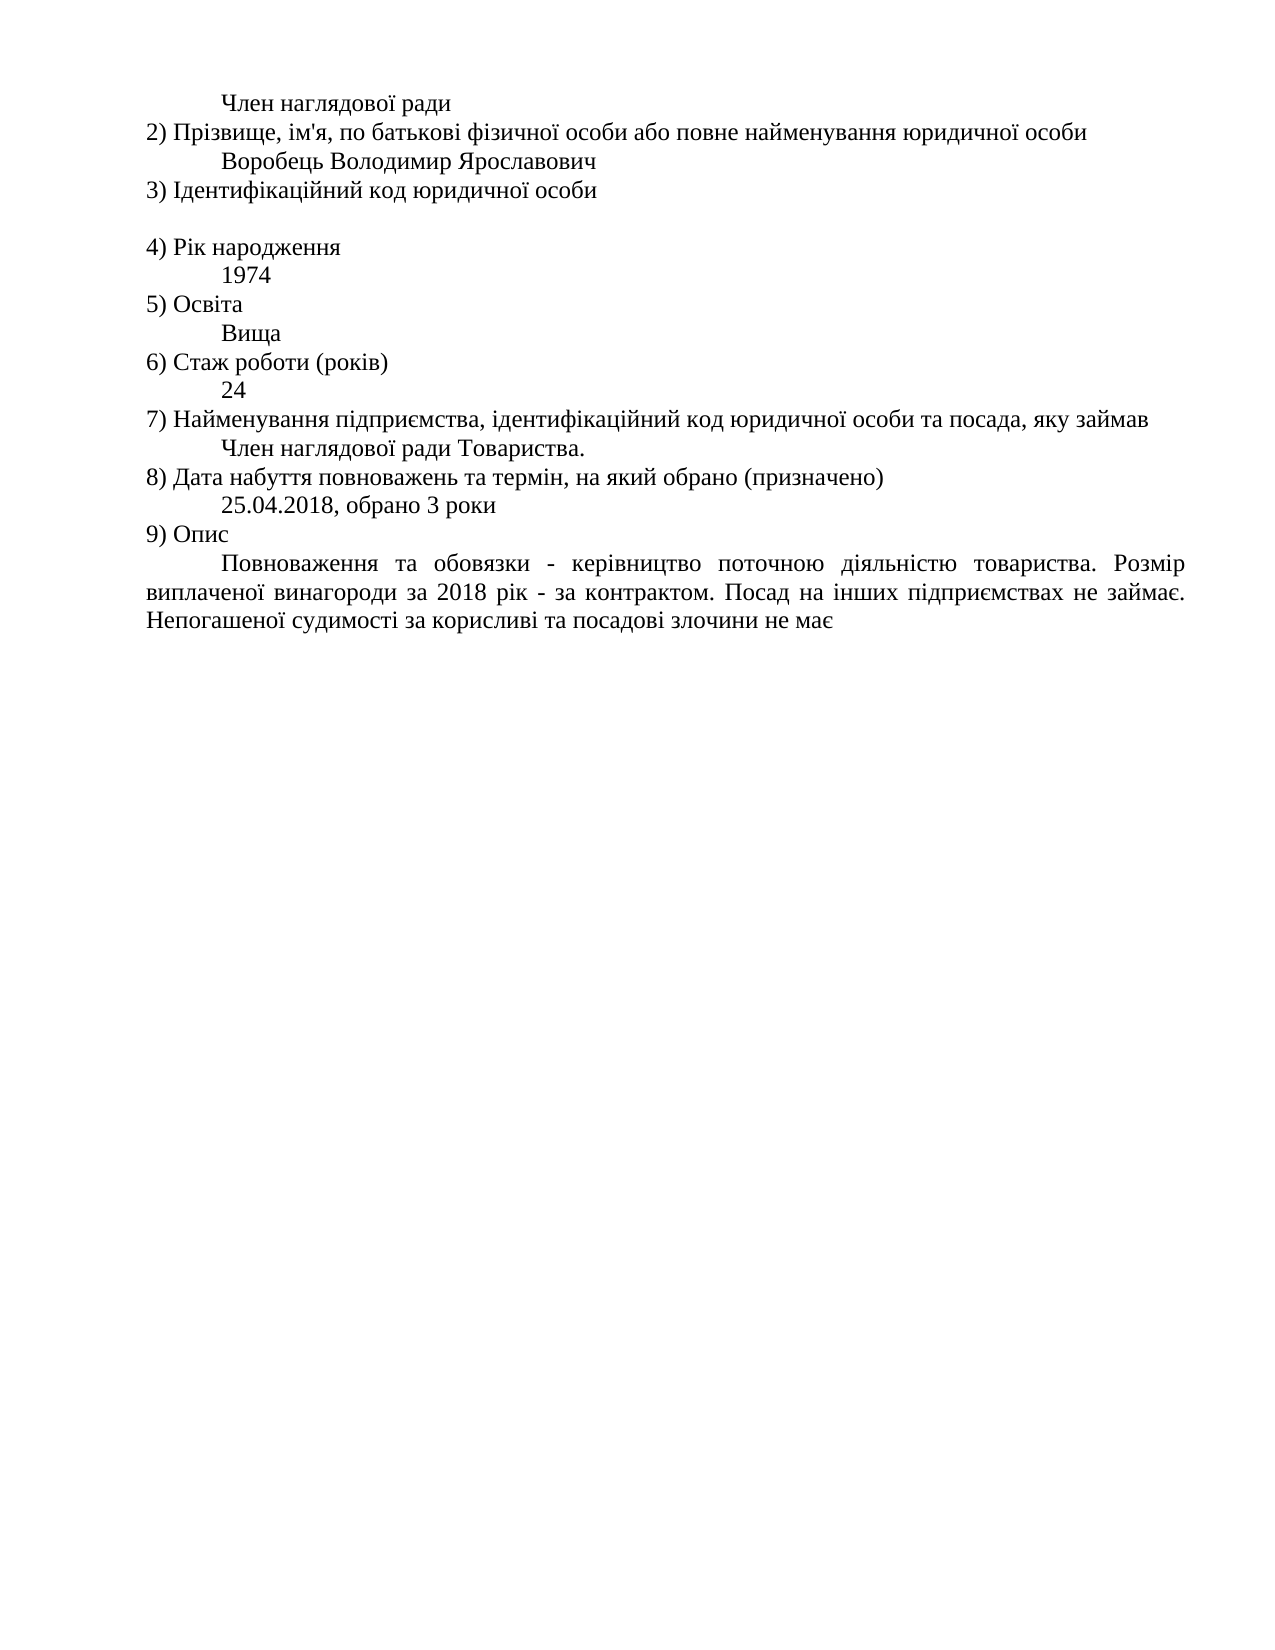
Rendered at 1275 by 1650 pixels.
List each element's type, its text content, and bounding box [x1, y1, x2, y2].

text 3) Ідентифікаційний код юридичної особи [146, 175, 1186, 203]
text 25.04.2018, обрано 3 роки [146, 490, 1186, 519]
text 4) Рік народження [146, 232, 1186, 260]
text 7) Найменування підприємства, ідентифікаційний код юридичної особи та посада, яку займав [146, 404, 1186, 433]
text 2) Прізвище, ім'я, по батькові фізичної особи або повне найменування юридичної особи [146, 117, 1186, 146]
text 5) Освіта [146, 289, 1186, 318]
text 1974 [146, 260, 1186, 289]
text Воробець Володимир Ярославович [146, 146, 1186, 175]
text Повноваження та обовязки - керiвництво поточною дiяльнiстю товариства. Розмiр виплаченої винагороди за 2018 рiк - за контрактом. Посад на iнших пiдприємствах не займає. Непогашеної судимостi за корисливi та посадовi злочини не має [146, 548, 1186, 634]
text 6) Стаж роботи (років) [146, 347, 1186, 375]
text 24 [146, 375, 1186, 404]
text Вища [146, 318, 1186, 347]
text Член наглядової ради [146, 88, 1186, 117]
text Член наглядової ради Товариства. [146, 433, 1186, 462]
text 8) Дата набуття повноважень та термін, на який обрано (призначено) [146, 462, 1186, 490]
text 9) Опис [146, 519, 1186, 548]
